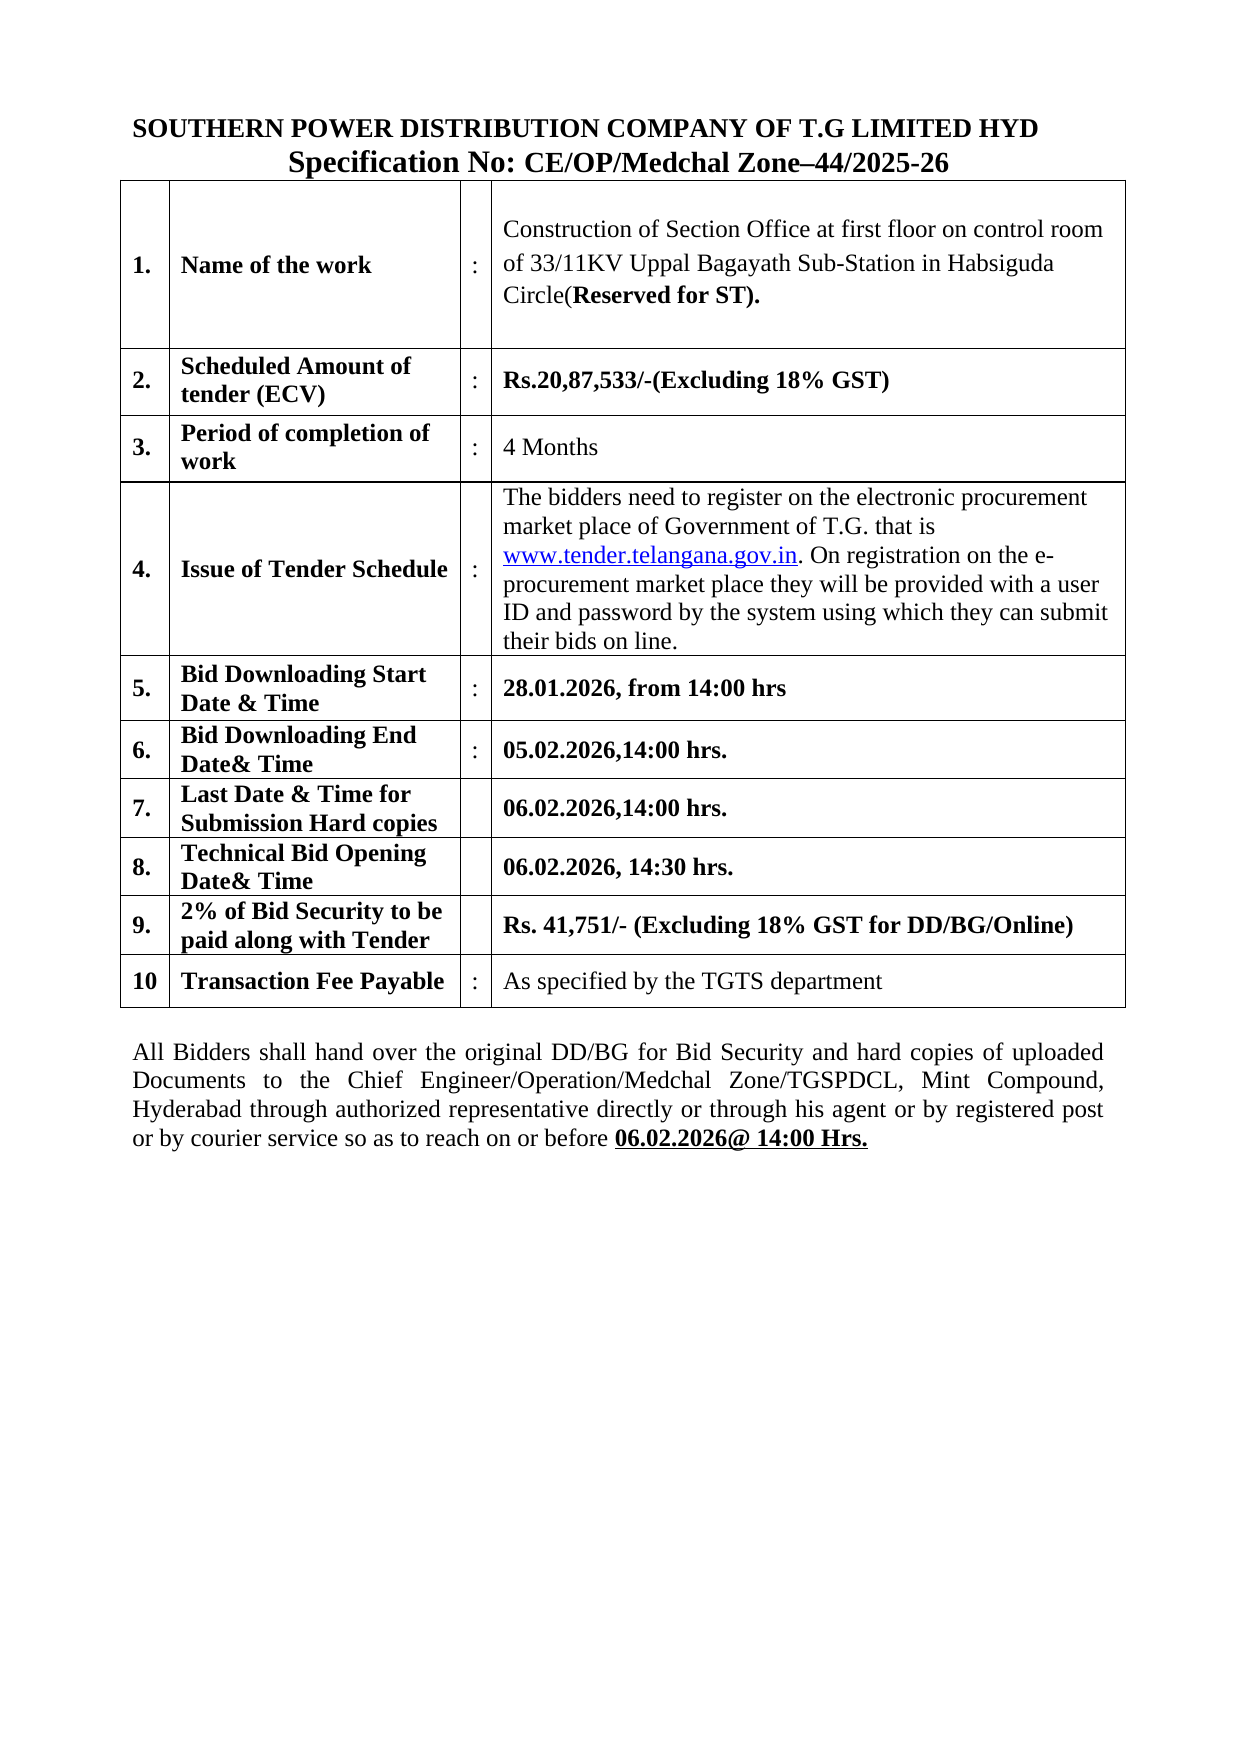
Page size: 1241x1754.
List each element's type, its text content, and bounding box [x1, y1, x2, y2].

table_cell Last Date & Time for Submission Hard copies [170, 779, 460, 837]
table_cell 10 [121, 955, 169, 1007]
table_cell : [461, 955, 491, 1007]
table_cell Rs. 41,751/- (Excluding 18% GST for DD/BG/Online) [492, 896, 1125, 954]
table_header Name of the work [170, 181, 460, 348]
table_cell 4. [121, 483, 169, 655]
table_header : [461, 181, 491, 348]
table_cell 06.02.2026,14:00 hrs. [492, 779, 1125, 837]
table_cell [461, 838, 491, 895]
title All Bidders shall hand over the original DD/BG for Bid Security and hard copies of uploaded Documents to the Chief Engineer/Operation/Medchal Zone/TGSPDCL, Mint Compound, Hyderabad through authorized representative directly or through his agent or by registered post or by courier service so as to reach on or before 06.02.2026@ 14:00 Hrs. [132, 1037, 1105, 1152]
table_cell [461, 779, 491, 837]
table_header Construction of Section Office at first floor on control room of 33/11KV Uppal Bagayath Sub-Station in Habsiguda Circle(Reserved for ST). [492, 181, 1125, 348]
table_cell 3. [121, 416, 169, 481]
table_cell 28.01.2026, from 14:00 hrs [492, 656, 1125, 719]
table_cell [461, 896, 491, 954]
table_cell : [461, 656, 491, 719]
subtitle SOUTHERN POWER DISTRIBUTION COMPANY OF T.G LIMITED HYD [132, 112, 1105, 144]
table_header 1. [121, 181, 169, 348]
table_cell Bid Downloading End Date& Time [170, 721, 460, 778]
table_cell Transaction Fee Payable [170, 955, 460, 1007]
table_cell : [461, 416, 491, 481]
table_cell 4 Months [492, 416, 1125, 481]
table_cell 06.02.2026, 14:30 hrs. [492, 838, 1125, 895]
table_cell 2. [121, 349, 169, 414]
table_cell : [461, 483, 491, 655]
table_cell Issue of Tender Schedule [170, 483, 460, 655]
table_cell : [461, 721, 491, 778]
table_cell Bid Downloading Start Date & Time [170, 656, 460, 719]
table_cell Technical Bid Opening Date& Time [170, 838, 460, 895]
table_cell 8. [121, 838, 169, 895]
table_cell 7. [121, 779, 169, 837]
text Specification No: CE/OP/Medchal Zone–44/2025-26 [132, 144, 1105, 179]
table_cell As specified by the TGTS department [492, 955, 1125, 1007]
table_cell Rs.20,87,533/-(Excluding 18% GST) [492, 349, 1125, 414]
table_cell Scheduled Amount of tender (ECV) [170, 349, 460, 414]
table_cell The bidders need to register on the electronic procurement market place of Government of T.G. that is www.tender.telangana.gov.in. On registration on the e-procurement market place they will be provided with a user ID and password by the system using which they can submit their bids on line. [492, 483, 1125, 655]
table_cell Period of completion of work [170, 416, 460, 481]
table_cell 2% of Bid Security to be paid along with Tender [170, 896, 460, 954]
table_cell 5. [121, 656, 169, 719]
table_cell : [461, 349, 491, 414]
table_cell 6. [121, 721, 169, 778]
table_cell 9. [121, 896, 169, 954]
table_cell 05.02.2026,14:00 hrs. [492, 721, 1125, 778]
